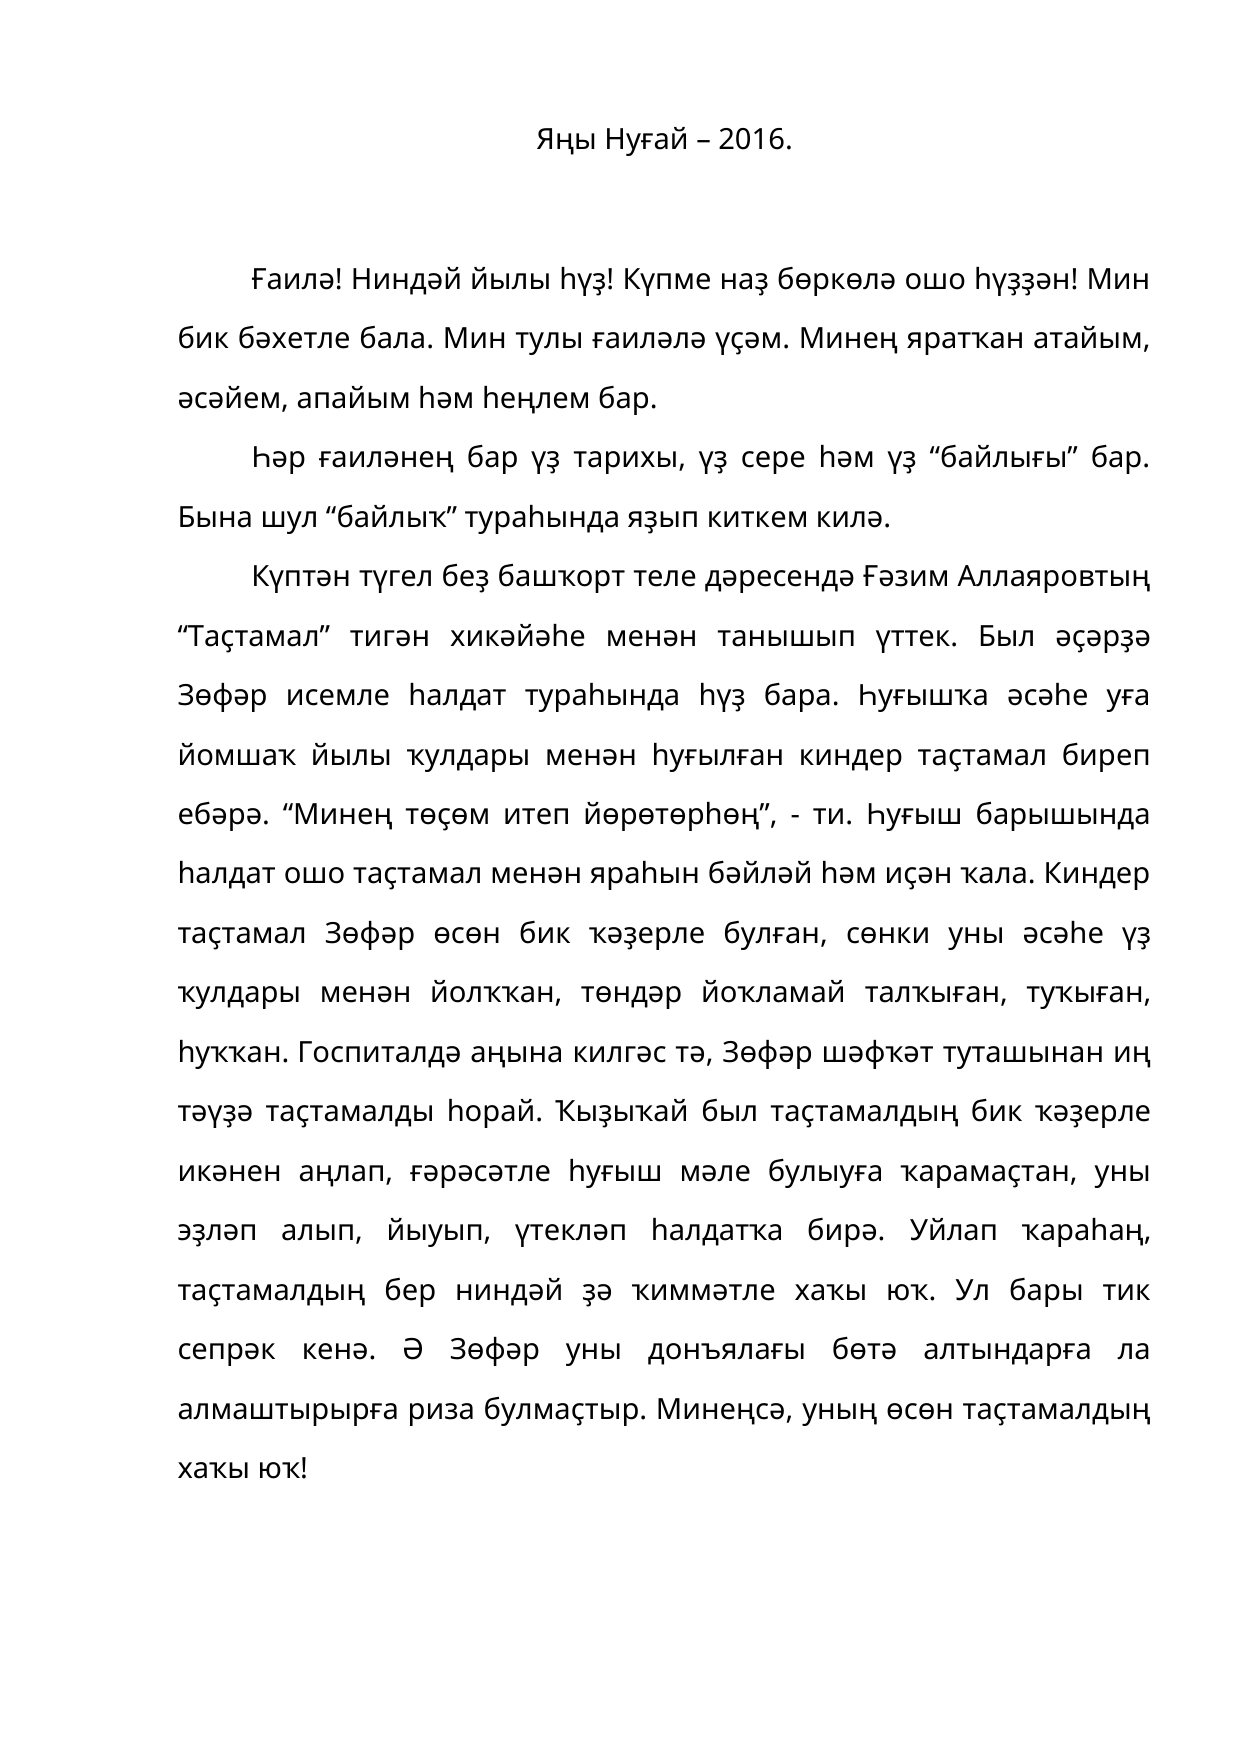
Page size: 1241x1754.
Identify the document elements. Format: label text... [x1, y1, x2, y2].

text Һәр ғаиләнең бар үҙ тарихы, үҙ сере һәм үҙ “байлығы” бар. Бына шул “байлыҡ” тураһында яҙып киткем килә. [177, 436, 1152, 536]
text Ғаилә! Ниндәй йылы һүҙ! Күпме наҙ бөркөлә ошо һүҙҙән! Мин бик бәхетле бала. Мин тулы ғаиләлә үҫәм. Минең яратҡан атайым, әсәйем, апайым һәм һеңлем бар. [177, 258, 1152, 417]
text Күптән түгел беҙ башҡорт теле дәресендә Ғәзим Аллаяровтың “Таҫтамал” тигән хикәйәһе менән танышып үттек. Был әҫәрҙә Зөфәр исемле һалдат тураһында һүҙ бара. Һуғышҡа әсәһе уға йомшаҡ йылы ҡулдары менән һуғылған киндер таҫтамал биреп ебәрә. “Минең төҫөм итеп йөрөтөрһөң”, - ти. Һуғыш барышында һалдат ошо таҫтамал менән яраһын бәйләй һәм иҫән ҡала. Киндер таҫтамал Зөфәр өсөн бик ҡәҙерле булған, сөнки уны әсәһе үҙ ҡулдары менән йолҡҡан, төндәр йоҡламай талҡыған, туҡыған, һуҡҡан. Госпиталдә аңына килгәс тә, Зөфәр шәфҡәт туташынан иң тәүҙә таҫтамалды һорай. Ҡыҙыҡай был таҫтамалдың бик ҡәҙерле икәнен аңлап, ғәрәсәтле һуғыш мәле булыуға ҡарамаҫтан, уны эҙләп алып, йыуып, үтекләп һалдатҡа бирә. Уйлап ҡараһаң, таҫтамалдың бер ниндәй ҙә ҡиммәтле хаҡы юҡ. Ул бары тик сепрәк кенә. Ә Зөфәр уны донъялағы бөтә алтындарға ла алмаштырырға риза булмаҫтыр. Минеңсә, уның өсөн таҫтамалдың хаҡы юҡ! [177, 555, 1152, 1487]
text Яңы Нуғай – 2016. [177, 118, 1152, 158]
